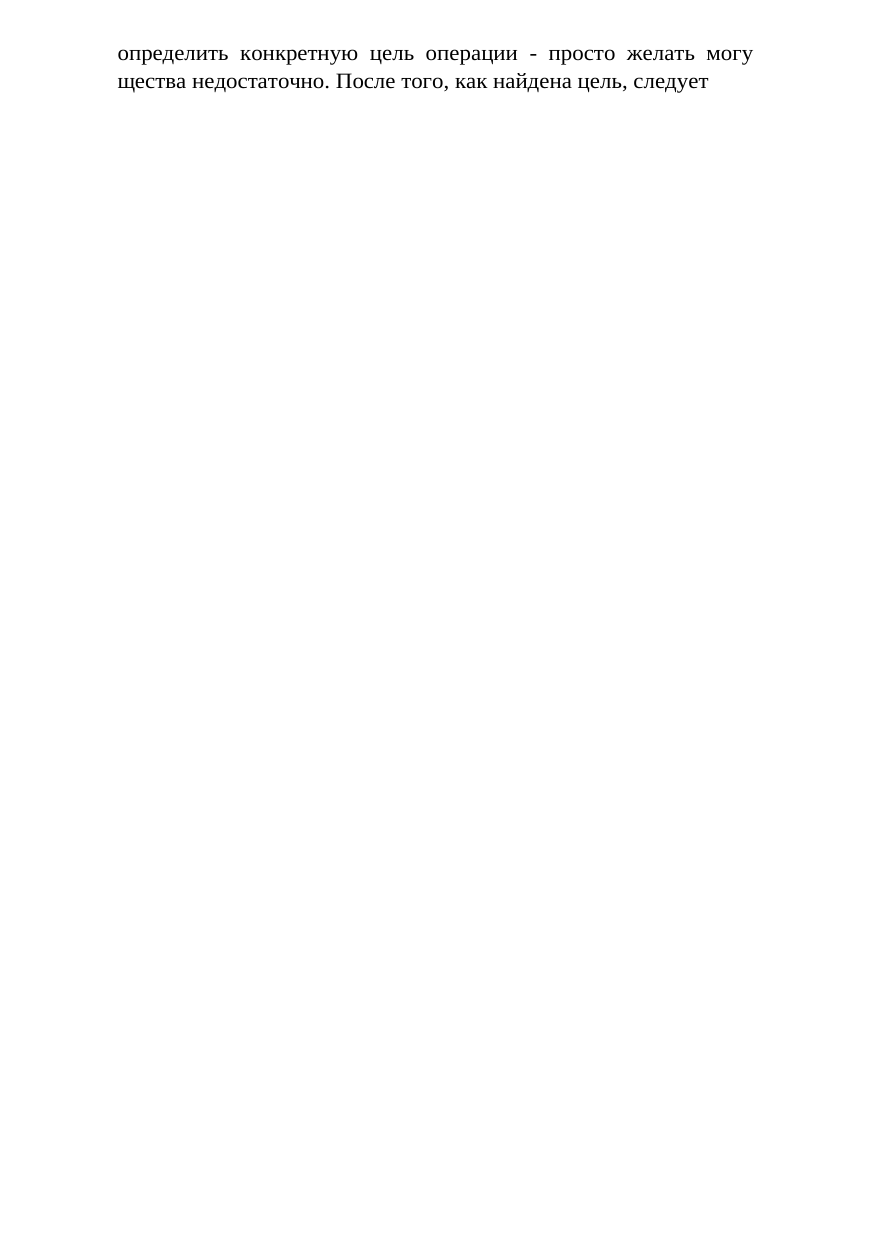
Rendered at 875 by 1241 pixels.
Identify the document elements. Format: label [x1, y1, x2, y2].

text [117, 39, 754, 93]
